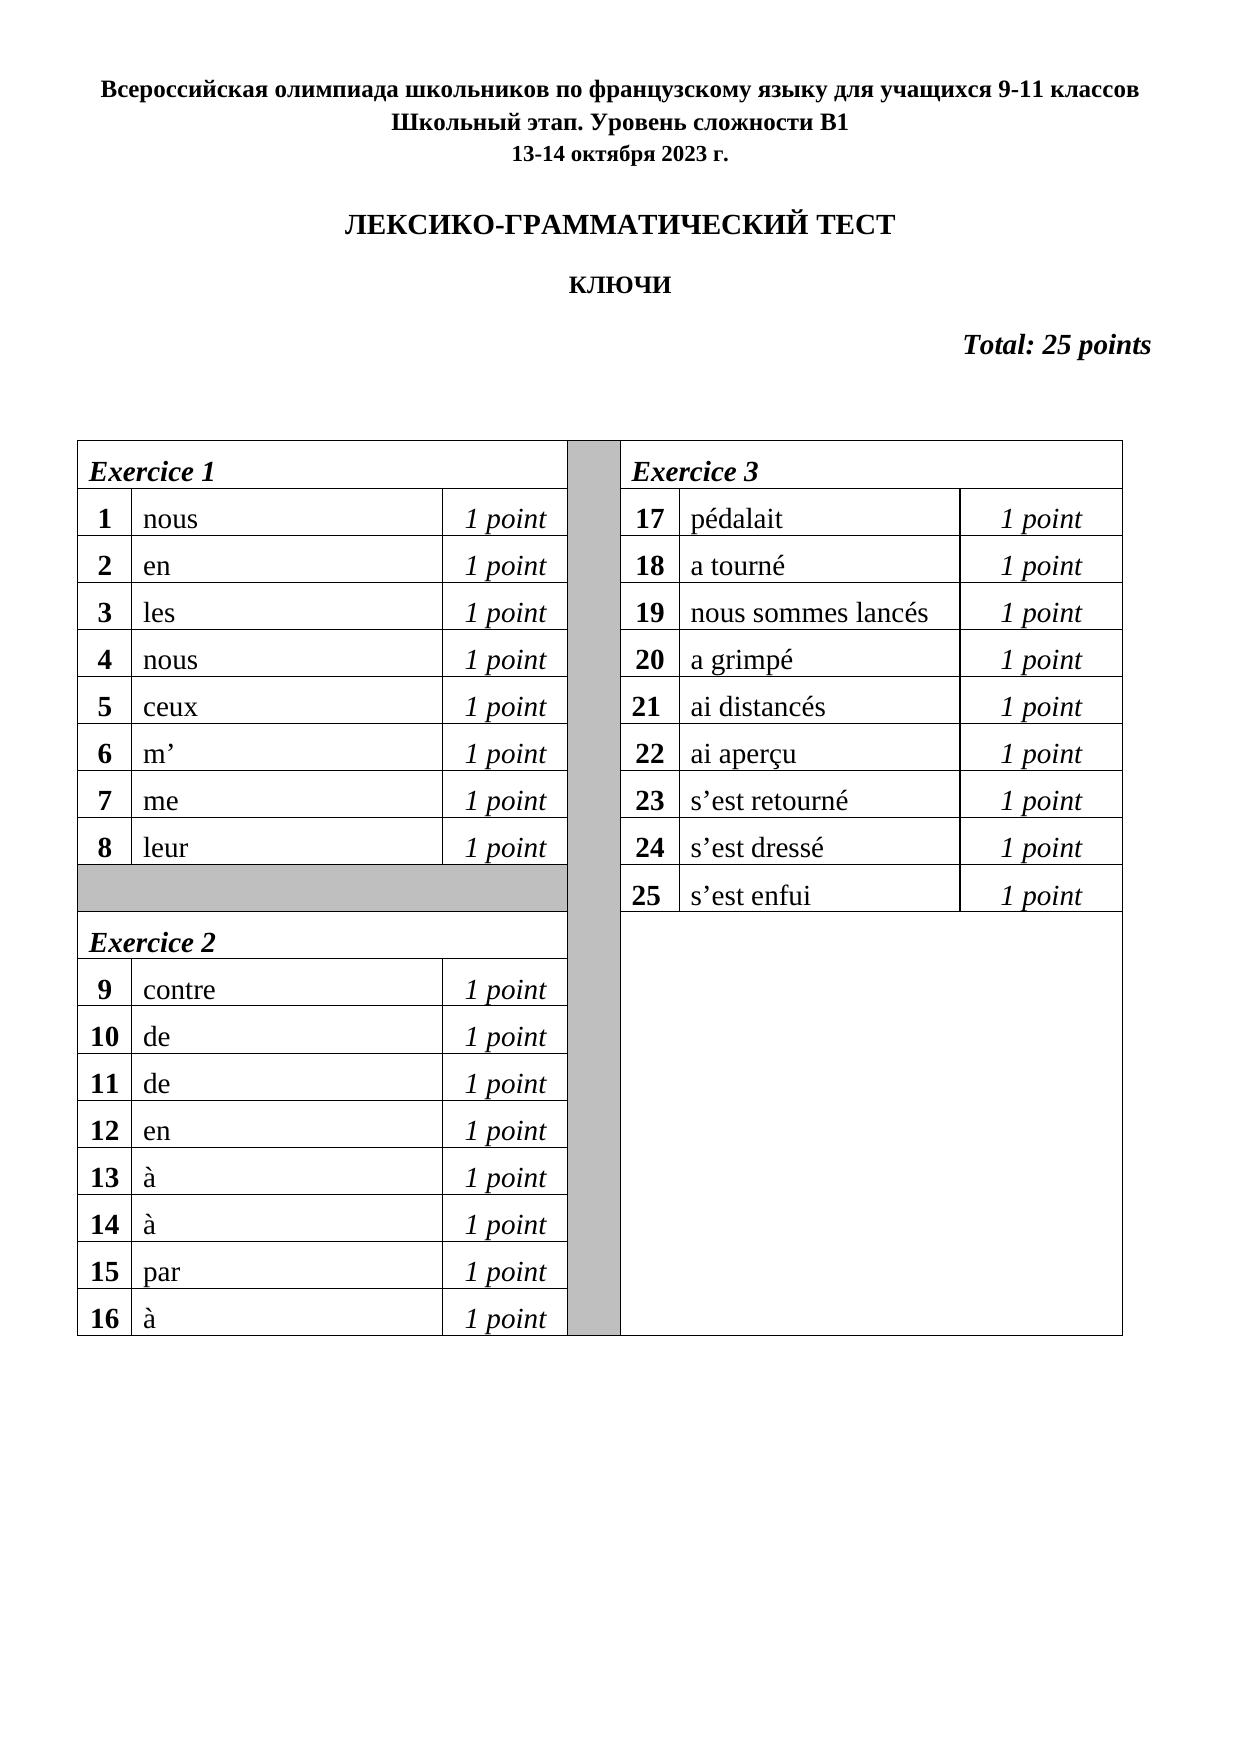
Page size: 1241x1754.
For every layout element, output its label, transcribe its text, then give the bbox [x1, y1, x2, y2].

table_cell 1 point [961, 724, 1122, 770]
table_cell 14 [78, 1195, 131, 1241]
table_cell me [132, 771, 442, 817]
table_cell les [132, 583, 442, 629]
table_cell 1 [78, 489, 131, 534]
table_cell 1 point [443, 959, 567, 1005]
table_cell 1 point [961, 630, 1122, 676]
table_cell 1 point [443, 1242, 567, 1288]
table_cell ai aperçu [680, 724, 959, 770]
table_cell 1 point [961, 771, 1122, 817]
table_cell à [132, 1195, 442, 1241]
table_cell 1 point [443, 536, 567, 582]
table_cell 1 point [961, 818, 1122, 864]
table_cell s’est dressé [680, 818, 959, 864]
table_cell Exercice 2 [78, 912, 567, 958]
table_cell 22 [621, 724, 679, 770]
table_cell nous [132, 489, 442, 534]
table_cell leur [132, 818, 442, 864]
table_cell 15 [78, 1242, 131, 1288]
table_cell 6 [78, 724, 131, 770]
table_cell contre [132, 959, 442, 1005]
table_cell 8 [78, 818, 131, 864]
table_cell 1 point [443, 677, 567, 723]
table_cell 1 point [443, 1289, 567, 1335]
table_header [568, 441, 620, 1335]
table_cell en [132, 536, 442, 582]
table_cell de [132, 1054, 442, 1099]
table_cell a tourné [680, 536, 959, 582]
table_cell 1 point [443, 630, 567, 676]
table_cell 2 [78, 536, 131, 582]
table_cell m’ [132, 724, 442, 770]
table_cell 25 [621, 865, 679, 911]
table_cell 21 [621, 677, 679, 723]
table_cell [78, 865, 567, 911]
table_cell 16 [78, 1289, 131, 1335]
table_cell 1 point [443, 1054, 567, 1099]
table_cell 1 point [961, 677, 1122, 723]
text Total: 25 points [89, 327, 1152, 361]
table_cell par [132, 1242, 442, 1288]
text Ключи [89, 270, 1152, 298]
table_cell 18 [621, 536, 679, 582]
table_cell 23 [621, 771, 679, 817]
table_cell 10 [78, 1006, 131, 1052]
table_cell 9 [78, 959, 131, 1005]
table_cell 1 point [961, 489, 1122, 534]
table_cell 11 [78, 1054, 131, 1099]
table_cell ceux [132, 677, 442, 723]
table_cell [621, 912, 1122, 1335]
table_cell pédalait [680, 489, 959, 534]
table_cell 1 point [961, 536, 1122, 582]
table_cell s’est enfui [680, 865, 959, 911]
table_cell à [132, 1148, 442, 1194]
table_cell nous sommes lancés [680, 583, 959, 629]
table_cell 13 [78, 1148, 131, 1194]
table_cell 1 point [443, 771, 567, 817]
table_cell 12 [78, 1101, 131, 1147]
table_cell 1 point [443, 489, 567, 534]
table_cell s’est retourné [680, 771, 959, 817]
table_cell 1 point [443, 1195, 567, 1241]
table_cell 1 point [443, 818, 567, 864]
table_cell 20 [621, 630, 679, 676]
table_cell 1 point [443, 724, 567, 770]
table_cell 1 point [443, 1148, 567, 1194]
table_cell 1 point [961, 583, 1122, 629]
table_cell 4 [78, 630, 131, 676]
table_cell 1 point [443, 583, 567, 629]
table_cell 24 [621, 818, 679, 864]
table_cell 5 [78, 677, 131, 723]
table_cell 1 point [443, 1101, 567, 1147]
title ЛЕКСИКО-грамматический ТЕСТ [89, 207, 1152, 241]
table_cell a grimpé [680, 630, 959, 676]
table_cell en [132, 1101, 442, 1147]
table_cell de [132, 1006, 442, 1052]
table_cell 1 point [443, 1006, 567, 1052]
table_header Exercice 3 [621, 441, 1122, 487]
table_cell 19 [621, 583, 679, 629]
table_cell ai distancés [680, 677, 959, 723]
table_cell 3 [78, 583, 131, 629]
table_header Exercice 1 [78, 441, 567, 487]
table_cell à [132, 1289, 442, 1335]
table_cell 7 [78, 771, 131, 817]
table_cell 1 point [961, 865, 1122, 911]
table_cell 17 [621, 489, 679, 534]
table_cell nous [132, 630, 442, 676]
